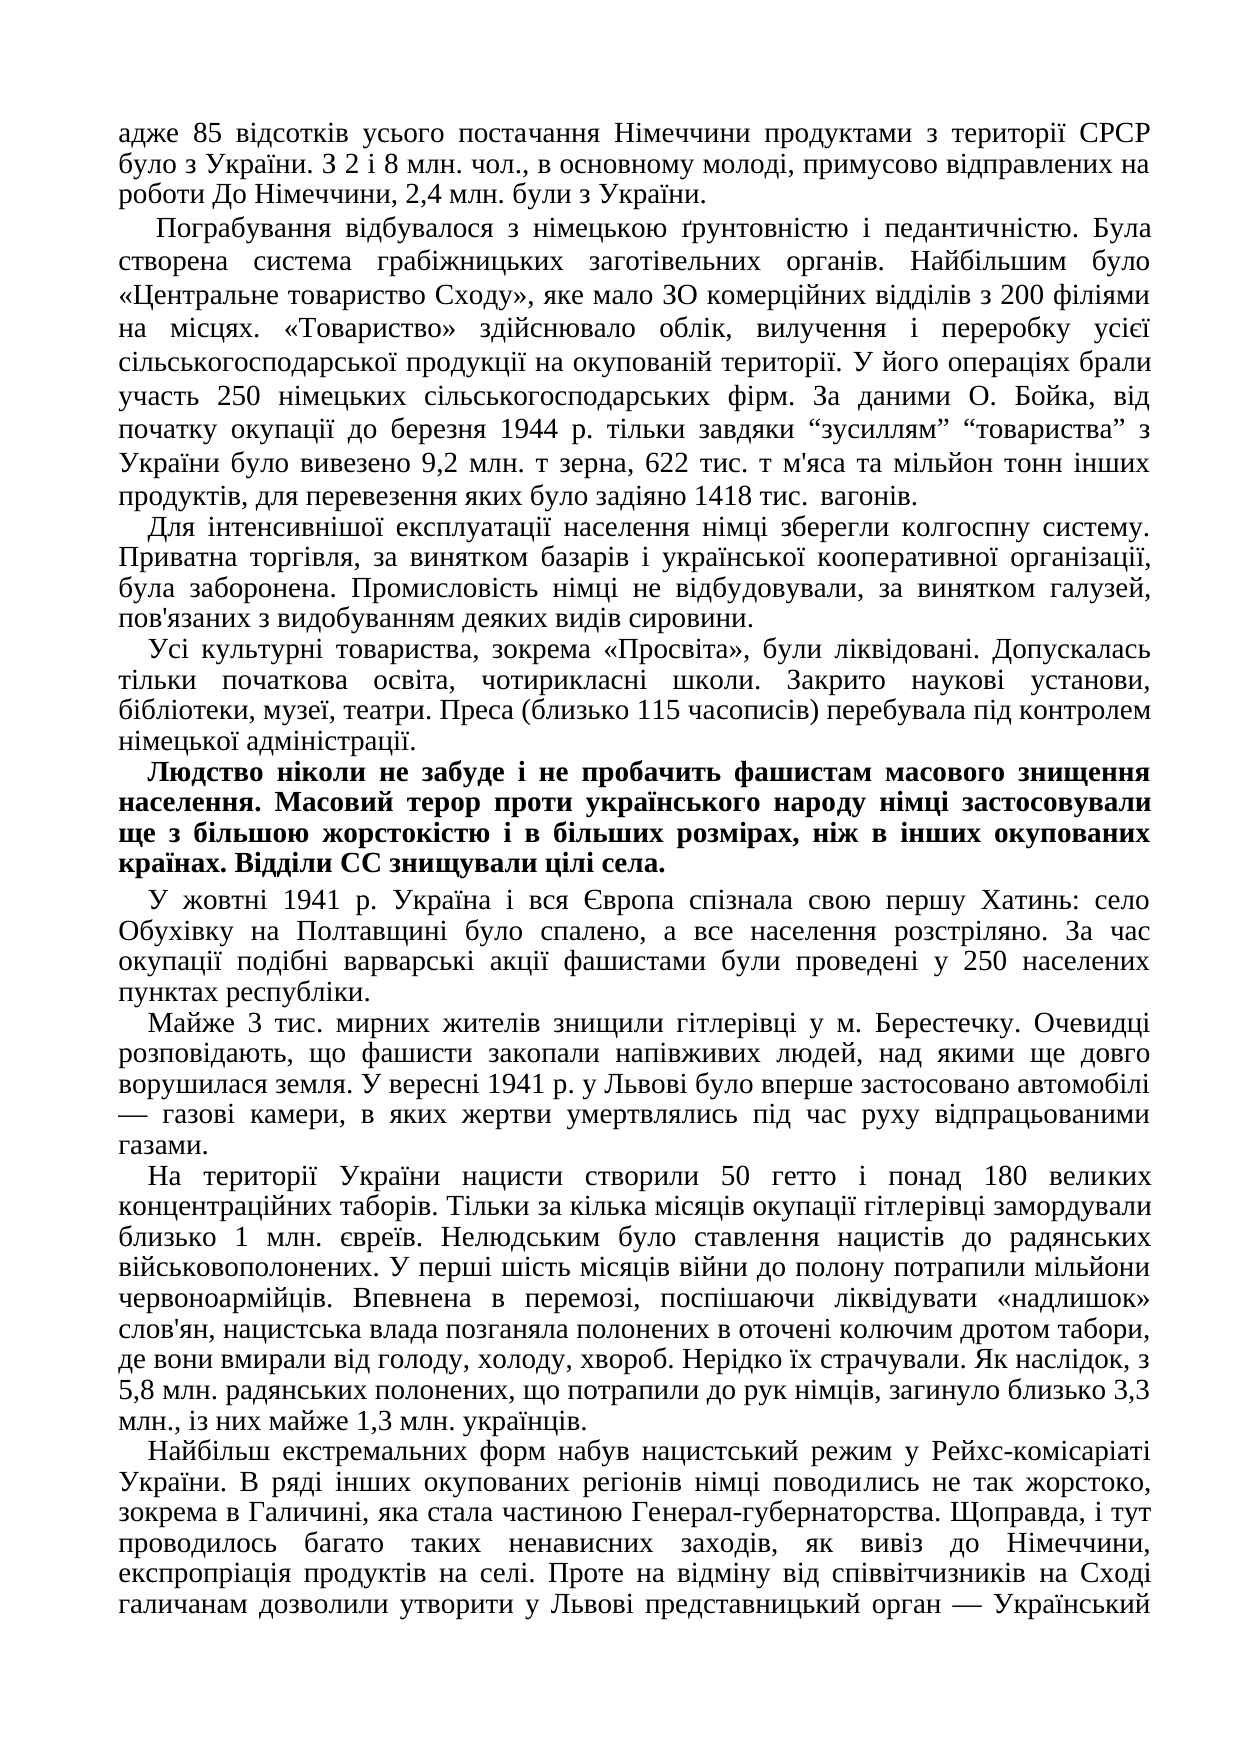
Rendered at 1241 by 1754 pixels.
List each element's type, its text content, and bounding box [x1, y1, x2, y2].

text Майже 3 тис. мирних жителів знищили гітлерівці у м. Берестечку. Очевидці розповідають, що фашисти закопали напівживих людей, над якими ще довго ворушилася земля. У вересні 1941 р. у Львові було вперше застосовано автомобілі — газові камери, в яких жертви умертвлялись під час руху відпрацьованими газами. [118, 1008, 1152, 1161]
text Усі культурні товариства, зокрема «Просвіта», були ліквідовані. Допускалась тільки початкова освіта, чотирикласні школи. Закрито наукові установи, бібліотеки, музеї, театри. Преса (близько 115 часописів) перебувала під контролем німецької адміністрації. [118, 634, 1152, 757]
text На території України нацисти створили 50 гетто і понад 180 великих концентраційних таборів. Тільки за кілька місяців окупації гітлерівці замордували близько 1 млн. євреїв. Нелюдським було ставлення нацистів до радянських військовополонених. У перші шість місяців війни до полону потрапили мільйони червоноармійців. Впевнена в перемозі, поспішаючи ліквідувати «надлишок» слов'ян, нацистська влада позганяла полонених в оточені колючим дротом табори, де вони вмирали від голоду, холоду, хвороб. Нерідко їх страчували. Як наслідок, з 5,8 млн. радянських полонених, що потрапили до рук німців, загинуло близько 3,3 млн., із них майже 1,3 млн. українців. [118, 1161, 1152, 1436]
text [118, 1436, 1152, 1620]
text У жовтні 1941 р. Україна і вся Європа спізнала свою першу Хатинь: село Обухівку на Полтавщині було спалено, а все населення розстріляно. За час окупації подібні варварські акції фашистами були проведені у 250 населених пунктах республіки. [118, 885, 1152, 1008]
text Пограбування відбувалося з німецькою ґрунтовністю і педантичністю. Була створена система грабіжницьких заготівельних органів. Найбільшим було «Центральне товариство Сходу», яке мало ЗО комерційних відділів з 200 філіями на місцях. «Товариство» здійснювало облік, вилучення і переробку усієї сільськогосподарської продукції на окупованій території. У його операціях брали участь 250 німецьких сільськогосподарських фірм. За даними О. Бойка, від початку окупації до березня 1944 р. тільки завдяки “зусиллям” “товариства” з України було вивезено 9,2 млн. т зерна, 622 тис. т м'яса та мільйон тонн інших продуктів, для перевезення яких було задіяно 1418 тис. вагонів. [118, 210, 1152, 512]
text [118, 118, 1152, 210]
text Людство ніколи не забуде і не пробачить фашистам масового знищення населення. Масовий терор проти українського народу німці застосовували ще з більшою жорстокістю і в більших розмірах, ніж в інших окупованих країнах. Відділи СС знищували цілі села. [118, 757, 1152, 879]
text Для інтенсивнішої експлуатації населення німці зберегли колгоспну систему. Приватна торгівля, за винятком базарів і української кооперативної організації, була заборонена. Промисловість німці не відбудовували, за винятком галузей, пов'язаних з видобуванням деяких видів сировини. [118, 512, 1152, 634]
